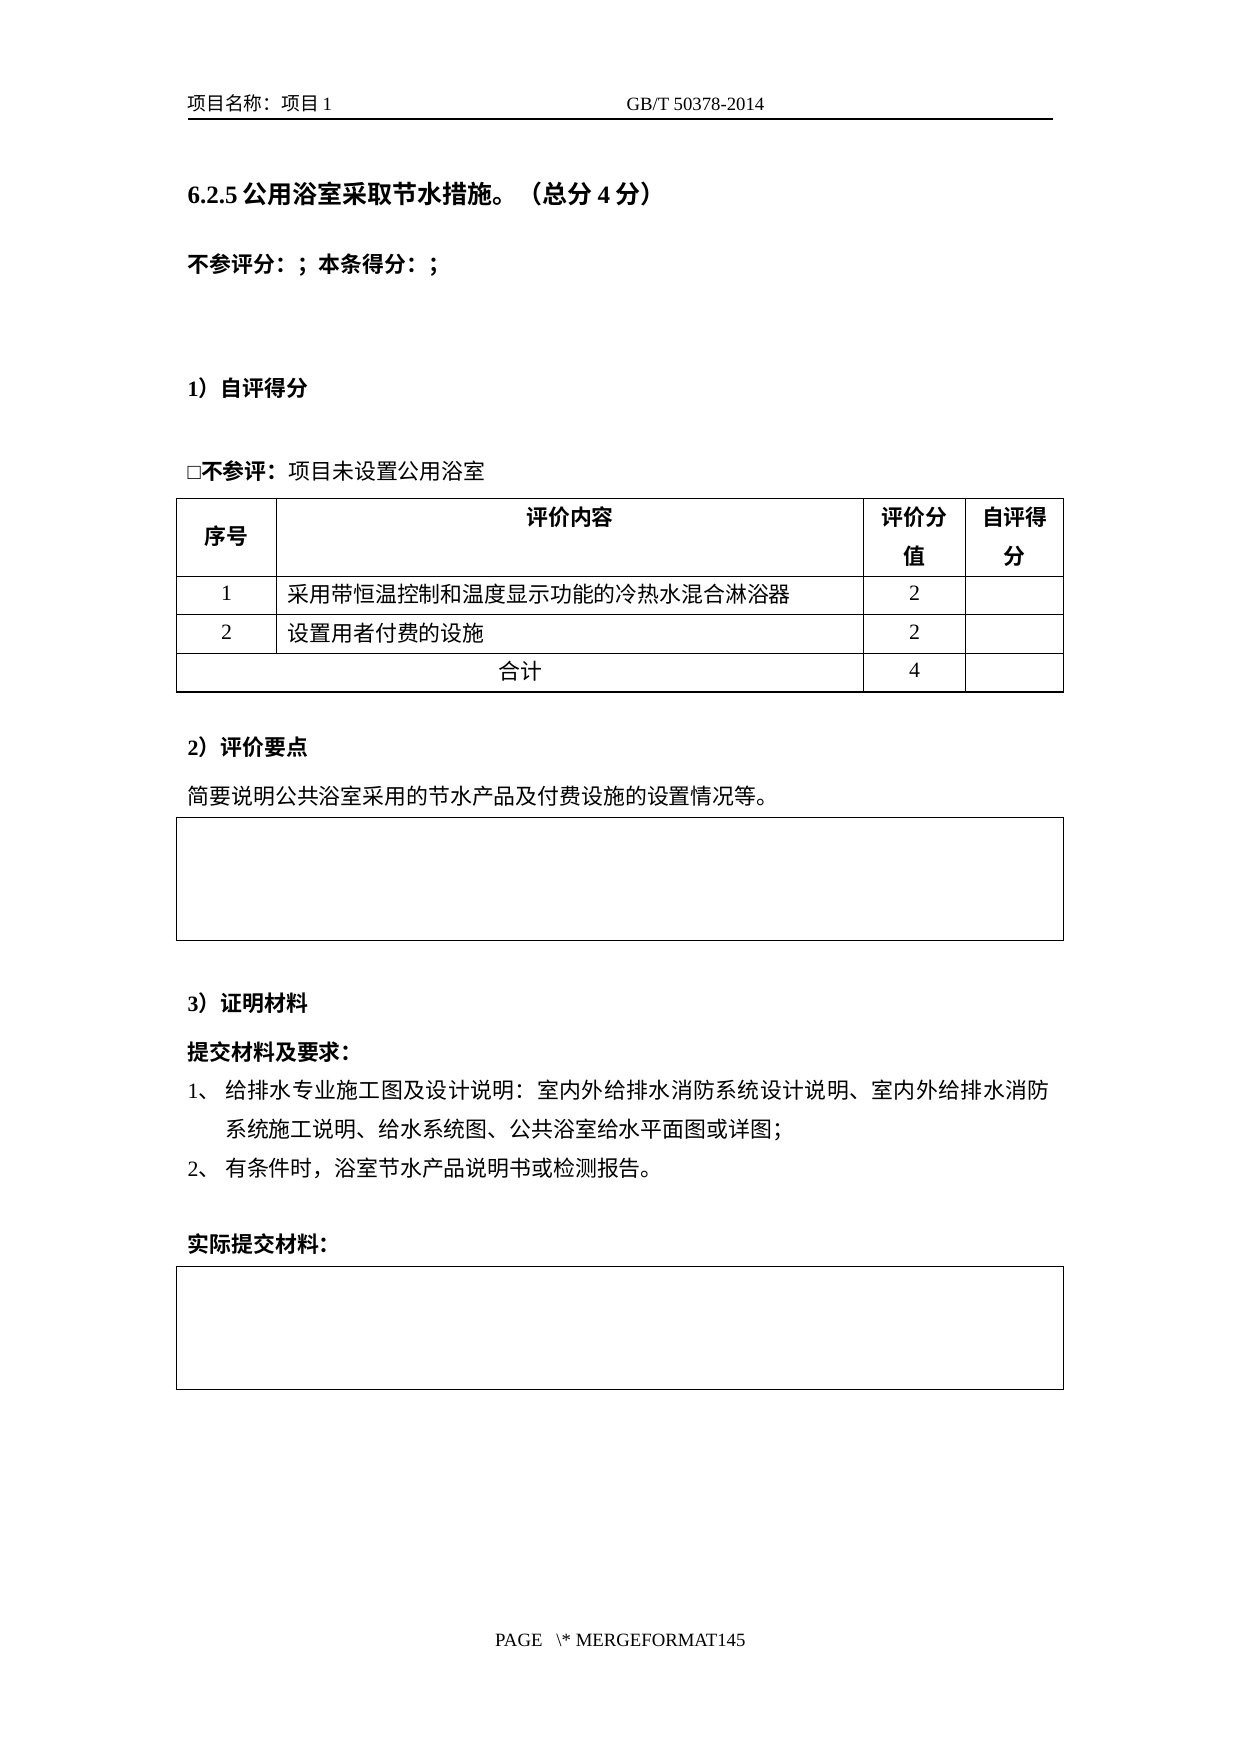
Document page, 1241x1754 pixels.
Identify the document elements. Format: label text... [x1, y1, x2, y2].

text 不参评分：；本条得分：； [187, 246, 1053, 279]
list 有条件时，浴室节水产品说明书或检测报告。 [187, 1151, 1053, 1183]
text 2）评价要点 [187, 730, 1053, 762]
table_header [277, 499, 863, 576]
text 提交材料及要求： [187, 1034, 1053, 1067]
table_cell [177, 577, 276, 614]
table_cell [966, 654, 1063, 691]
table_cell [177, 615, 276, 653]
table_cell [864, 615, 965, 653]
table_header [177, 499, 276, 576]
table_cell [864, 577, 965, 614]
text 实际提交材料： [187, 1227, 1053, 1259]
text □不参评：项目未设置公用浴室 [187, 454, 1053, 486]
text 3）证明材料 [187, 986, 1053, 1018]
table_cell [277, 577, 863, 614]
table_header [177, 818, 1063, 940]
list 给排水专业施工图及设计说明：室内外给排水消防系统设计说明、室内外给排水消防系统施工说明、给水系统图、公共浴室给水平面图或详图； [187, 1073, 1053, 1144]
text 简要说明公共浴室采用的节水产品及付费设施的设置情况等。 [187, 778, 1053, 811]
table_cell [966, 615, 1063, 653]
text 1）自评得分 [187, 370, 1053, 403]
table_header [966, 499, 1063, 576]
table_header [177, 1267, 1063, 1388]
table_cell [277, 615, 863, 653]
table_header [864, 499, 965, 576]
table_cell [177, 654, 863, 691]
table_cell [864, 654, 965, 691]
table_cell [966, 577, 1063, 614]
subtitle 6.2.5公用浴室采取节水措施。（总分4分） [187, 174, 1053, 211]
